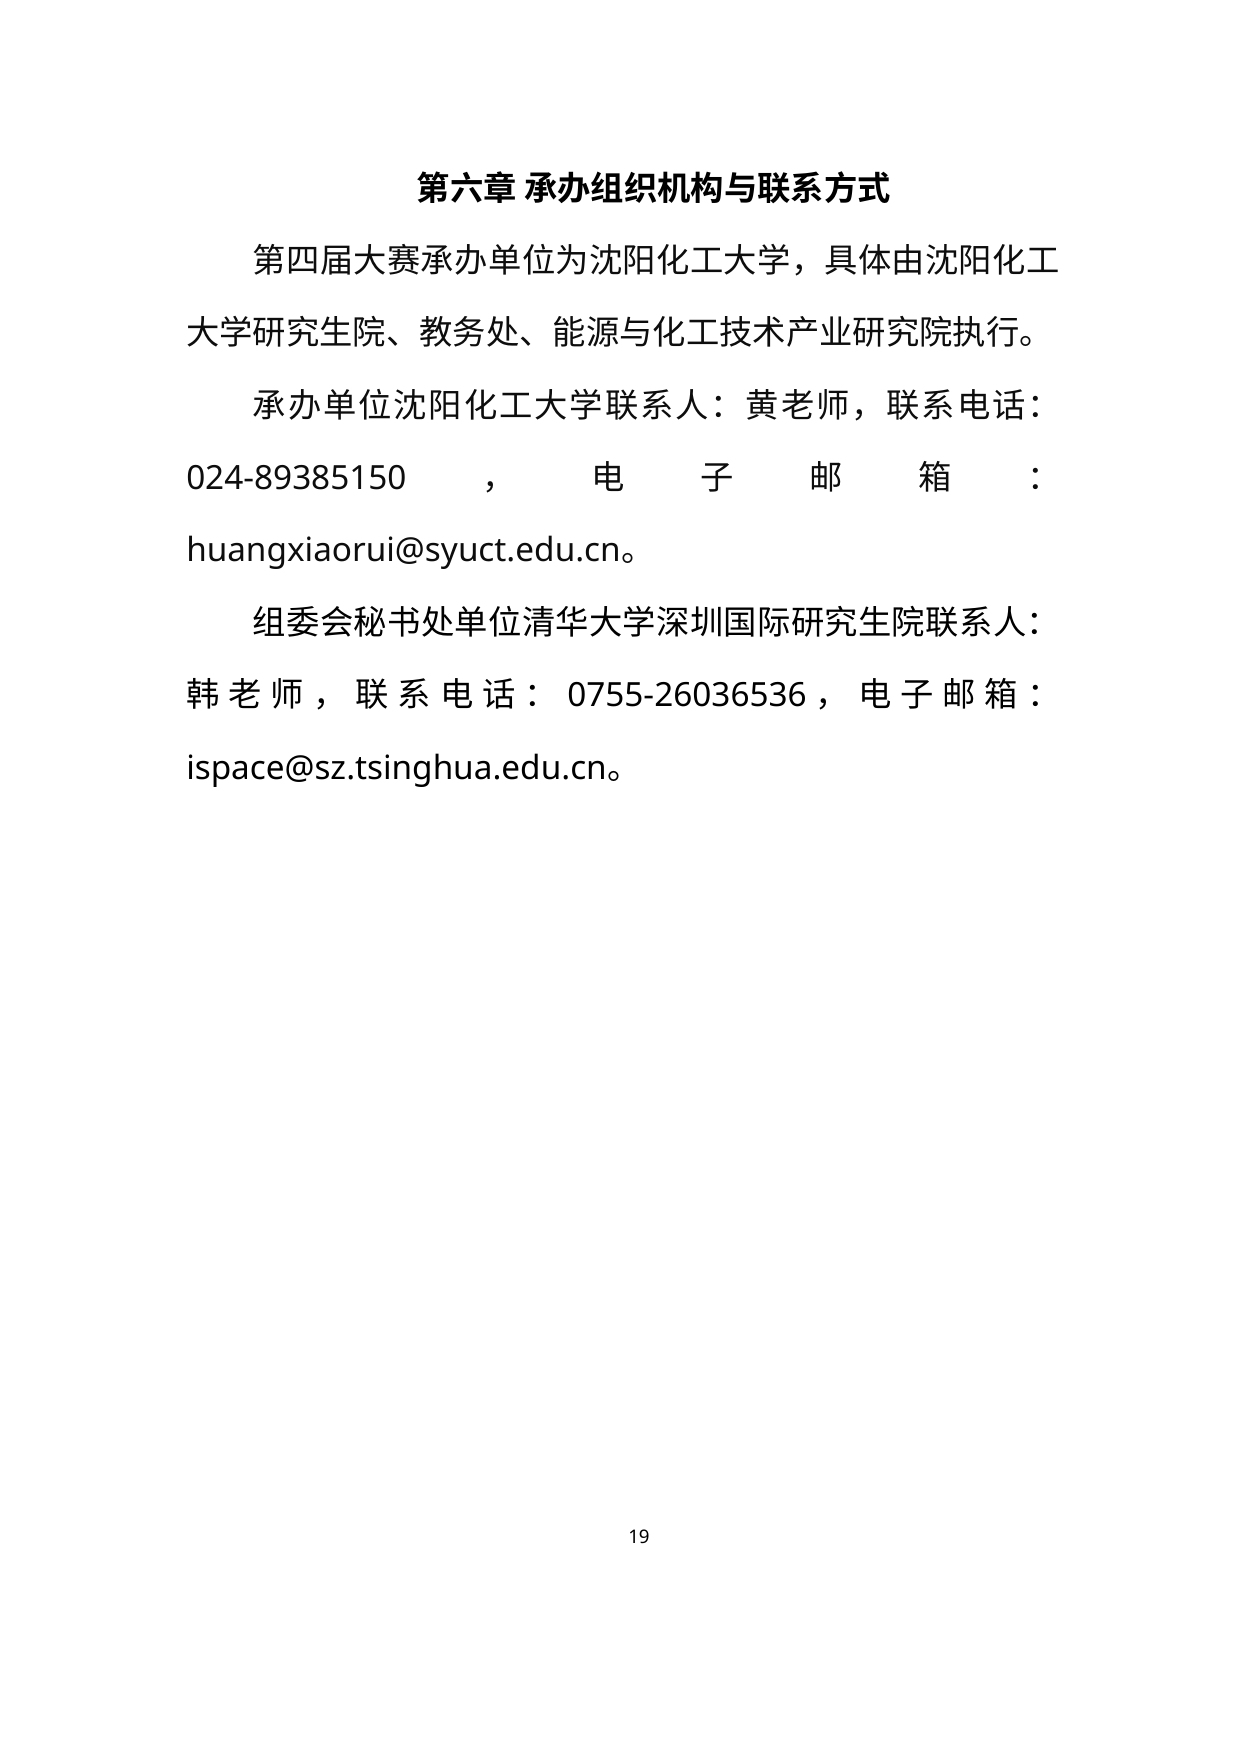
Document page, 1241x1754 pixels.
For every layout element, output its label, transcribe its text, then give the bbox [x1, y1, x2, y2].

text 第六章 承办组织机构与联系方式 [186, 162, 1054, 210]
text 组委会秘书处单位清华大学深圳国际研究生院联系人：韩老师，联系电话：0755-26036536，电子邮箱：ispace@sz.tsinghua.edu.cn。 [186, 596, 1061, 789]
text 承办单位沈阳化工大学联系人：黄老师，联系电话：024-89385150，电子邮箱：huangxiaorui@syuct.edu.cn。 [186, 378, 1061, 572]
text 第四届大赛承办单位为沈阳化工大学，具体由沈阳化工大学研究生院、教务处、能源与化工技术产业研究院执行。 [186, 234, 1061, 354]
